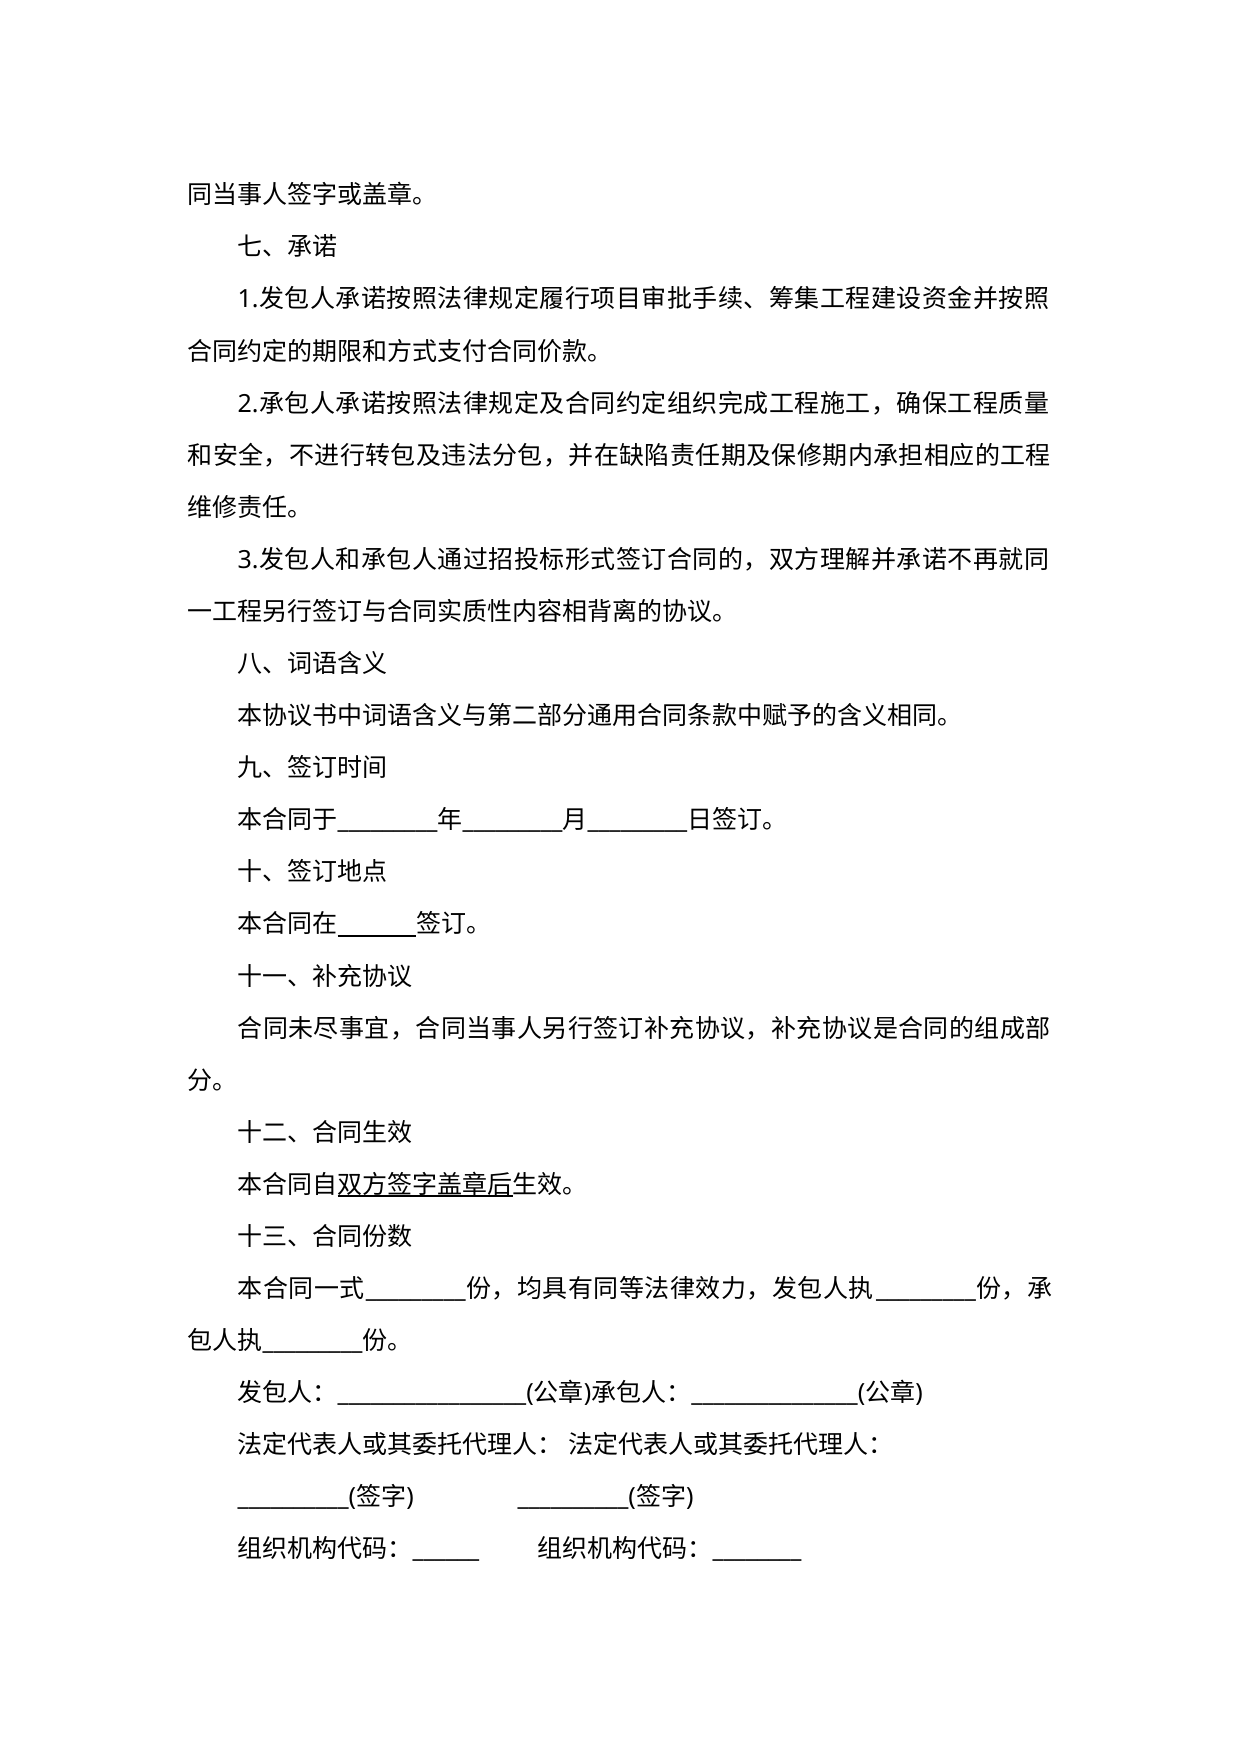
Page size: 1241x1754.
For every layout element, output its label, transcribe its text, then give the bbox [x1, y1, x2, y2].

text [187, 162, 1053, 214]
text 十一、补充协议 [187, 943, 1053, 995]
text 本合同自双方签字盖章后生效。 [187, 1152, 1053, 1204]
text 3.发包人和承包人通过招投标形式签订合同的，双方理解并承诺不再就同一工程另行签订与合同实质性内容相背离的协议。 [187, 527, 1053, 631]
text 1.发包人承诺按照法律规定履行项目审批手续、筹集工程建设资金并按照合同约定的期限和方式支付合同价款。 [187, 266, 1053, 370]
text 九、签订时间 [187, 735, 1053, 787]
text 十三、合同份数 [187, 1204, 1053, 1256]
text 发包人：_________________(公章)承包人：_______________(公章) [187, 1360, 1053, 1412]
text 本合同在 签订。 [187, 891, 1053, 943]
text 本合同于_________年_________月_________日签订。 [187, 787, 1053, 839]
text 合同未尽事宜，合同当事人另行签订补充协议，补充协议是合同的组成部分。 [187, 995, 1053, 1099]
text __________(签字) __________(签字) [187, 1464, 1053, 1516]
text 本协议书中词语含义与第二部分通用合同条款中赋予的含义相同。 [187, 683, 1053, 735]
text 八、词语含义 [187, 631, 1053, 683]
text 2.承包人承诺按照法律规定及合同约定组织完成工程施工，确保工程质量和安全，不进行转包及违法分包，并在缺陷责任期及保修期内承担相应的工程维修责任。 [187, 370, 1053, 527]
text 组织机构代码：______ 组织机构代码：________ [187, 1516, 1053, 1568]
text 七、承诺 [187, 214, 1053, 266]
text 十、签订地点 [187, 839, 1053, 891]
text 十二、合同生效 [187, 1099, 1053, 1152]
text 本合同一式_________份，均具有同等法律效力，发包人执_________份，承包人执_________份。 [187, 1256, 1053, 1360]
text 法定代表人或其委托代理人： 法定代表人或其委托代理人： [187, 1412, 1053, 1464]
